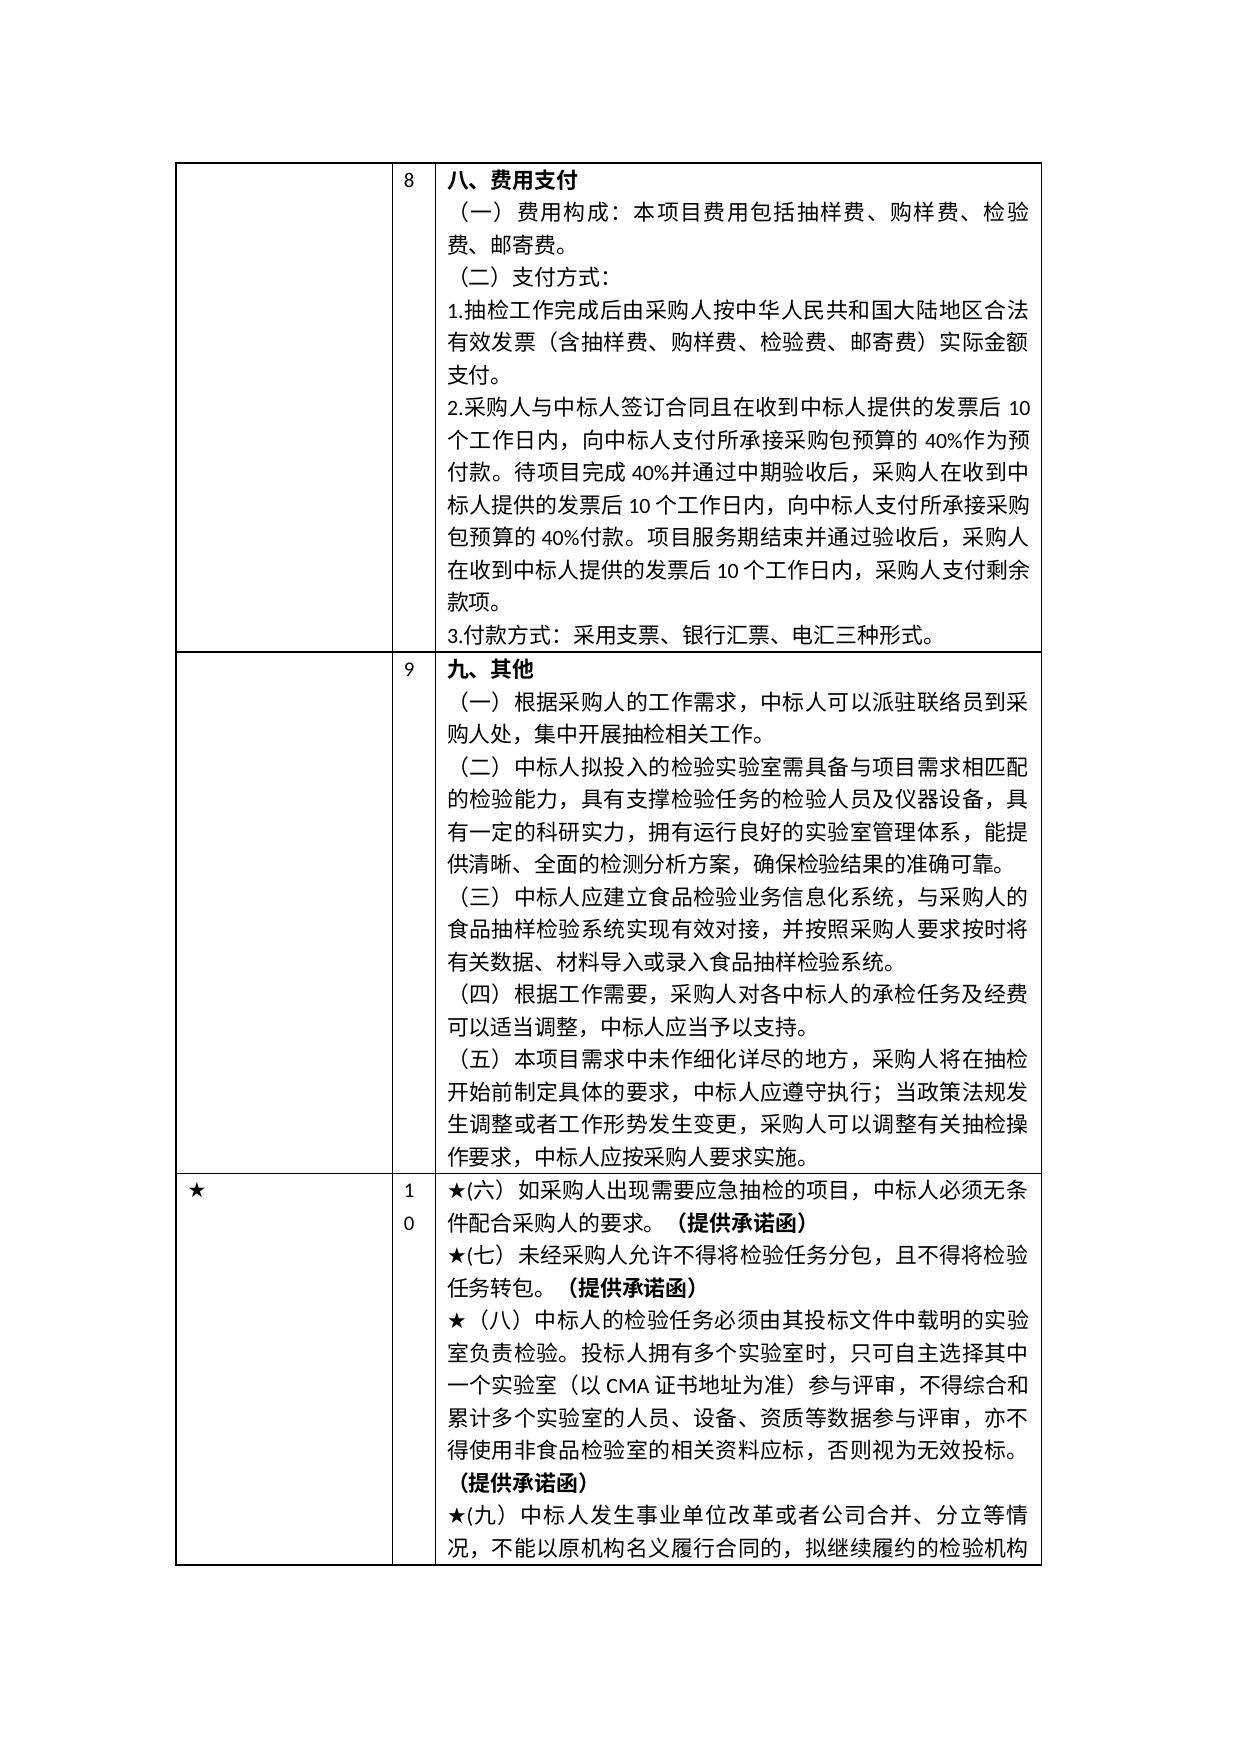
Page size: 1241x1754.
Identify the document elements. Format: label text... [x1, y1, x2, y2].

table_cell [177, 653, 392, 1173]
table_cell ★ [177, 1174, 392, 1564]
table_cell 9 [393, 653, 435, 1173]
table_cell 8 [393, 164, 435, 651]
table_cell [436, 1174, 1041, 1564]
table_cell [177, 164, 392, 651]
table_cell 10 [393, 1174, 435, 1564]
table_cell 九、其他 （一）根据采购人的工作需求，中标人可以派驻联络员到采购人处，集中开展抽检相关工作。 （二）中标人拟投入的检验实验室需具备与项目需求相匹配的检验能力，具有支撑检验任务的检验人员及仪器设备，具有一定的科研实力，拥有运行良好的实验室管理体系，能提供清晰、全面的检测分析方案，确保检验结果的准确可靠。 （三）中标人应建立食品检验业务信息化系统，与采购人的食品抽样检验系统实现有效对接，并按照采购人要求按时将有关数据、材料导入或录入食品抽样检验系统。 （四）根据工作需要，采购人对各中标人的承检任务及经费可以适当调整，中标人应当予以支持。 （五）本项目需求中未作细化详尽的地方，采购人将在抽检开始前制定具体的要求，中标人应遵守执行；当政策法规发生调整或者工作形势发生变更，采购人可以调整有关抽检操作要求，中标人应按采购人要求实施。 [436, 653, 1041, 1173]
table_cell 八、费用支付 （一）费用构成：本项目费用包括抽样费、购样费、检验费、邮寄费。 （二）支付方式： 1.抽检工作完成后由采购人按中华人民共和国大陆地区合法有效发票（含抽样费、购样费、检验费、邮寄费）实际金额支付。 2.采购人与中标人签订合同且在收到中标人提供的发票后10个工作日内，向中标人支付所承接采购包预算的40%作为预付款。待项目完成40%并通过中期验收后，采购人在收到中标人提供的发票后10个工作日内，向中标人支付所承接采购包预算的40%付款。项目服务期结束并通过验收后，采购人在收到中标人提供的发票后10个工作日内，采购人支付剩余款项。 3.付款方式：采用支票、银行汇票、电汇三种形式。 [436, 164, 1041, 651]
